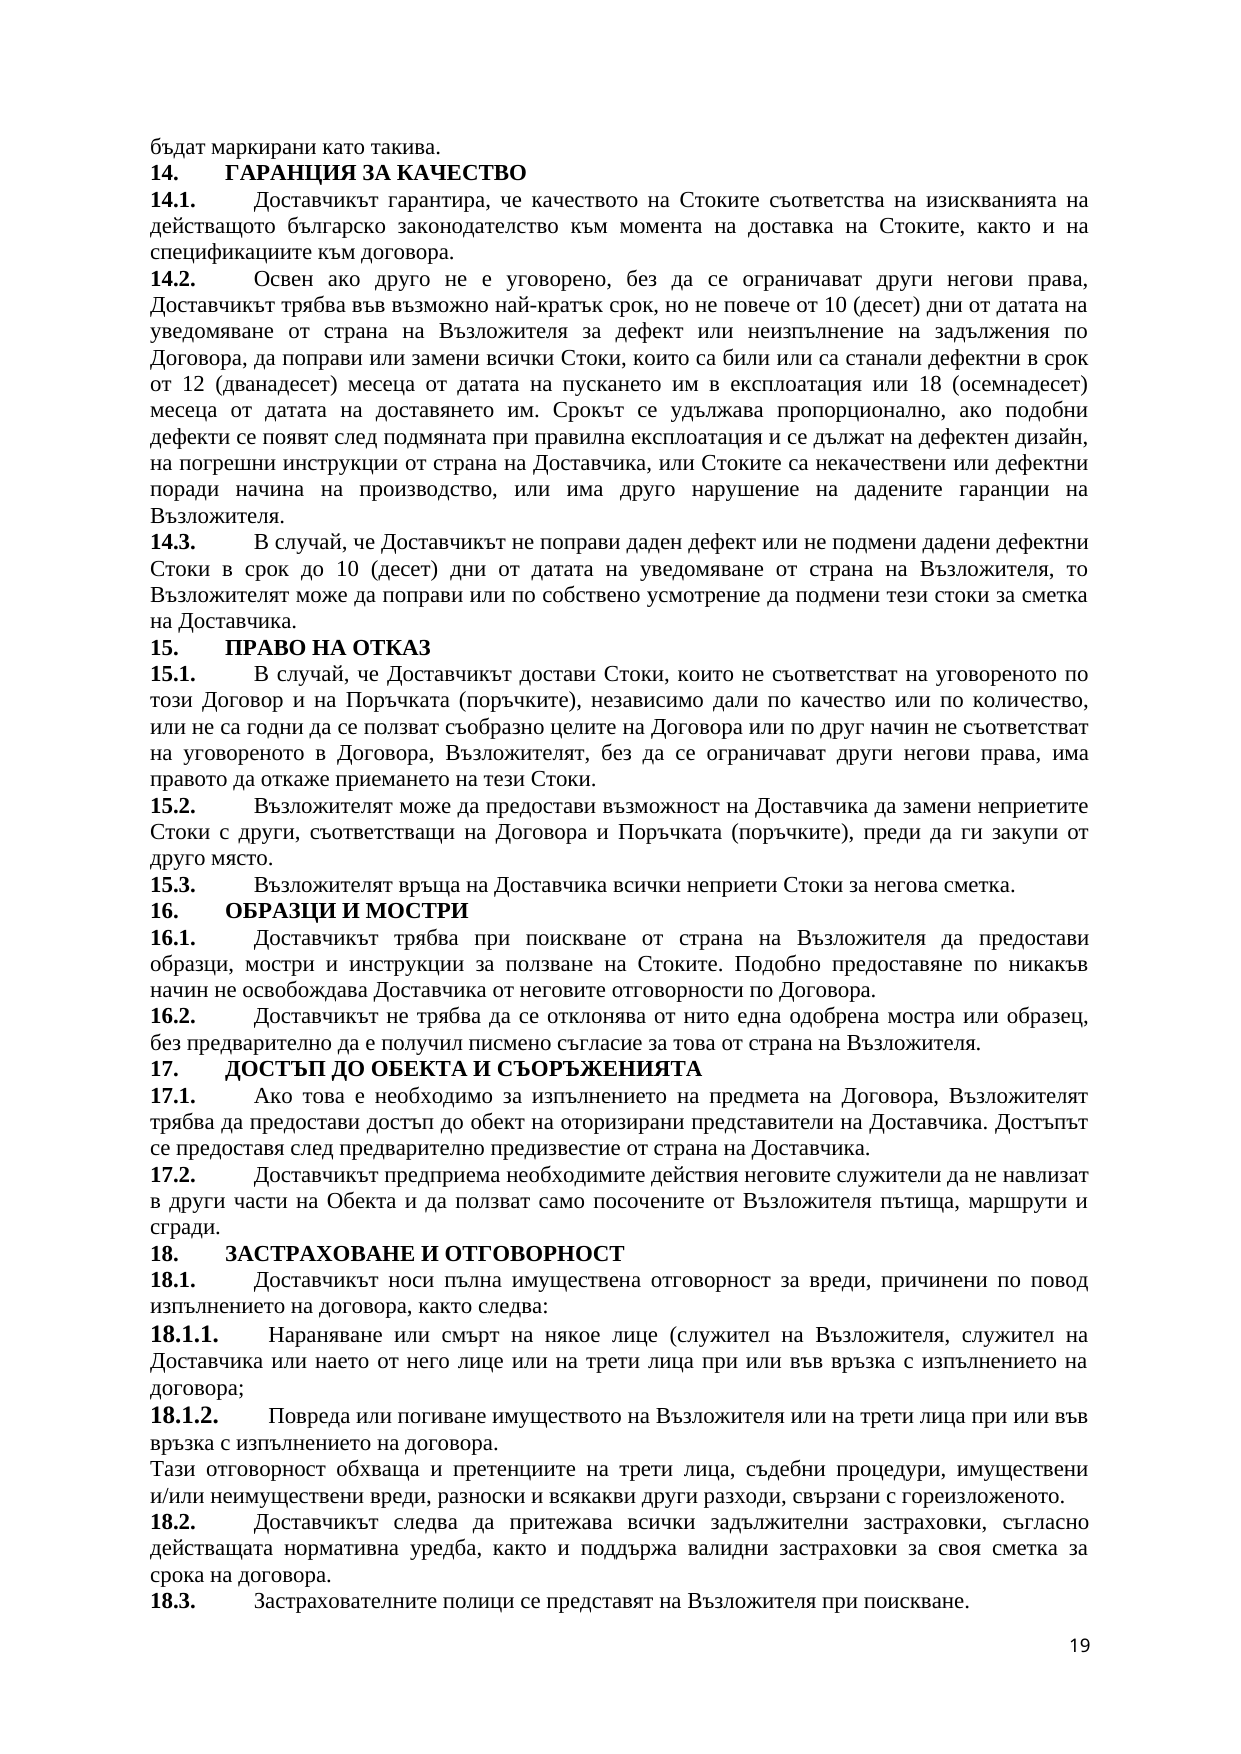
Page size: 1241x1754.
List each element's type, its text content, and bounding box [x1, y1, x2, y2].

list Повреда или погиване имуществото на Възложителя или на трети лица при или във връзка с изпълнението на договора. [150, 1400, 1090, 1455]
list Доставчикът гарантира, че качеството на Стоките съответства на изискванията на действащото българско законодателство към момента на доставка на Стоките, както и на спецификациите към договора. [150, 186, 1090, 265]
list ОБРАЗЦИ И МОСТРИ [150, 897, 1090, 923]
list Ако това е необходимо за изпълнението на предмета на Договора, Възложителят трябва да предостави достъп до обект на оторизирани представители на Доставчика. Достъпът се предоставя след предварително предизвестие от страна на Доставчика. [150, 1082, 1090, 1161]
text Тази отговорност обхваща и претенциите на трети лица, съдебни процедури, имуществени и/или неимуществени вреди, разноски и всякакви други разходи, свързани с гореизложеното. [150, 1455, 1090, 1508]
list Доставчикът носи пълна имуществена отговорност за вреди, причинени по повод изпълнението на договора, както следва: [150, 1266, 1090, 1319]
list В случай, че Доставчикът не поправи даден дефект или не подмени дадени дефектни Стоки в срок до 10 (десет) дни от датата на уведомяване от страна на Възложителя, то Възложителят може да поправи или по собствено усмотрение да подмени тези стоки за сметка на Доставчика. [150, 528, 1090, 634]
list ДОСТЪП ДО ОБЕКТА И СЪОРЪЖЕНИЯТА [150, 1055, 1090, 1082]
list Възложителят може да предостави възможност на Доставчика да замени неприетите Стоки с други, съответстващи на Договора и Поръчката (поръчките), преди да ги закупи от друго място. [150, 792, 1090, 871]
list ГАРАНЦИЯ ЗА КАЧЕСТВО [150, 159, 1090, 186]
list Доставчикът предприема необходимите действия неговите служители да не навлизат в други части на Обекта и да ползват само посочените от Възложителя пътища, маршрути и сгради. [150, 1161, 1090, 1240]
list ЗАСТРАХОВАНЕ И ОТГОВОРНОСТ [150, 1240, 1090, 1266]
list Доставчикът следва да притежава всички задължителни застраховки, съгласно действащата нормативна уредба, както и поддържа валидни застраховки за своя сметка за срока на договора. [150, 1508, 1090, 1587]
list Доставчикът не трябва да се отклонява от нито една одобрена мостра или образец, без предварително да е получил писмено съгласие за това от страна на Възложителя. [150, 1003, 1090, 1055]
list Доставчикът трябва при поискване от страна на Възложителя да предостави образци, мостри и инструкции за ползване на Стоките. Подобно предоставяне по никакъв начин не освобождава Доставчика от неговите отговорности по Договора. [150, 923, 1090, 1003]
list В случай, че Доставчикът достави Стоки, които не съответстват на уговореното по този Договор и на Поръчката (поръчките), независимо дали по качество или по количество, или не са годни да се ползват съобразно целите на Договора или по друг начин не съответстват на уговореното в Договора, Възложителят, без да се ограничават други негови права, има правото да откаже приемането на тези Стоки. [150, 660, 1090, 792]
list ПРАВО НА ОТКАЗ [150, 634, 1090, 660]
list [150, 133, 1090, 159]
list Освен ако друго не е уговорено, без да се ограничават други негови права, Доставчикът трябва във възможно най-кратък срок, но не повече от 10 (десет) дни от датата на уведомяване от страна на Възложителя за дефект или неизпълнение на задължения по Договора, да поправи или замени всички Стоки, които са били или са станали дефектни в срок от 12 (дванадесет) месеца от датата на пускането им в експлоатация или 18 (осемнадесет) месеца от датата на доставянето им. Срокът се удължава пропорционално, ако подобни дефекти се появят след подмяната при правилна експлоатация и се дължат на дефектен дизайн, на погрешни инструкции от страна на Доставчика, или Стоките са некачествени или дефектни поради начина на производство, или има друго нарушение на дадените гаранции на Възложителя. [150, 265, 1090, 528]
list Застрахователните полици се представят на Възложителя при поискване. [150, 1587, 1090, 1613]
list Нараняване или смърт на някое лице (служител на Възложителя, служител на Доставчика или наето от него лице или на трети лица при или във връзка с изпълнението на договора; [150, 1319, 1090, 1400]
list Възложителят връща на Доставчика всички неприети Стоки за негова сметка. [150, 871, 1090, 897]
